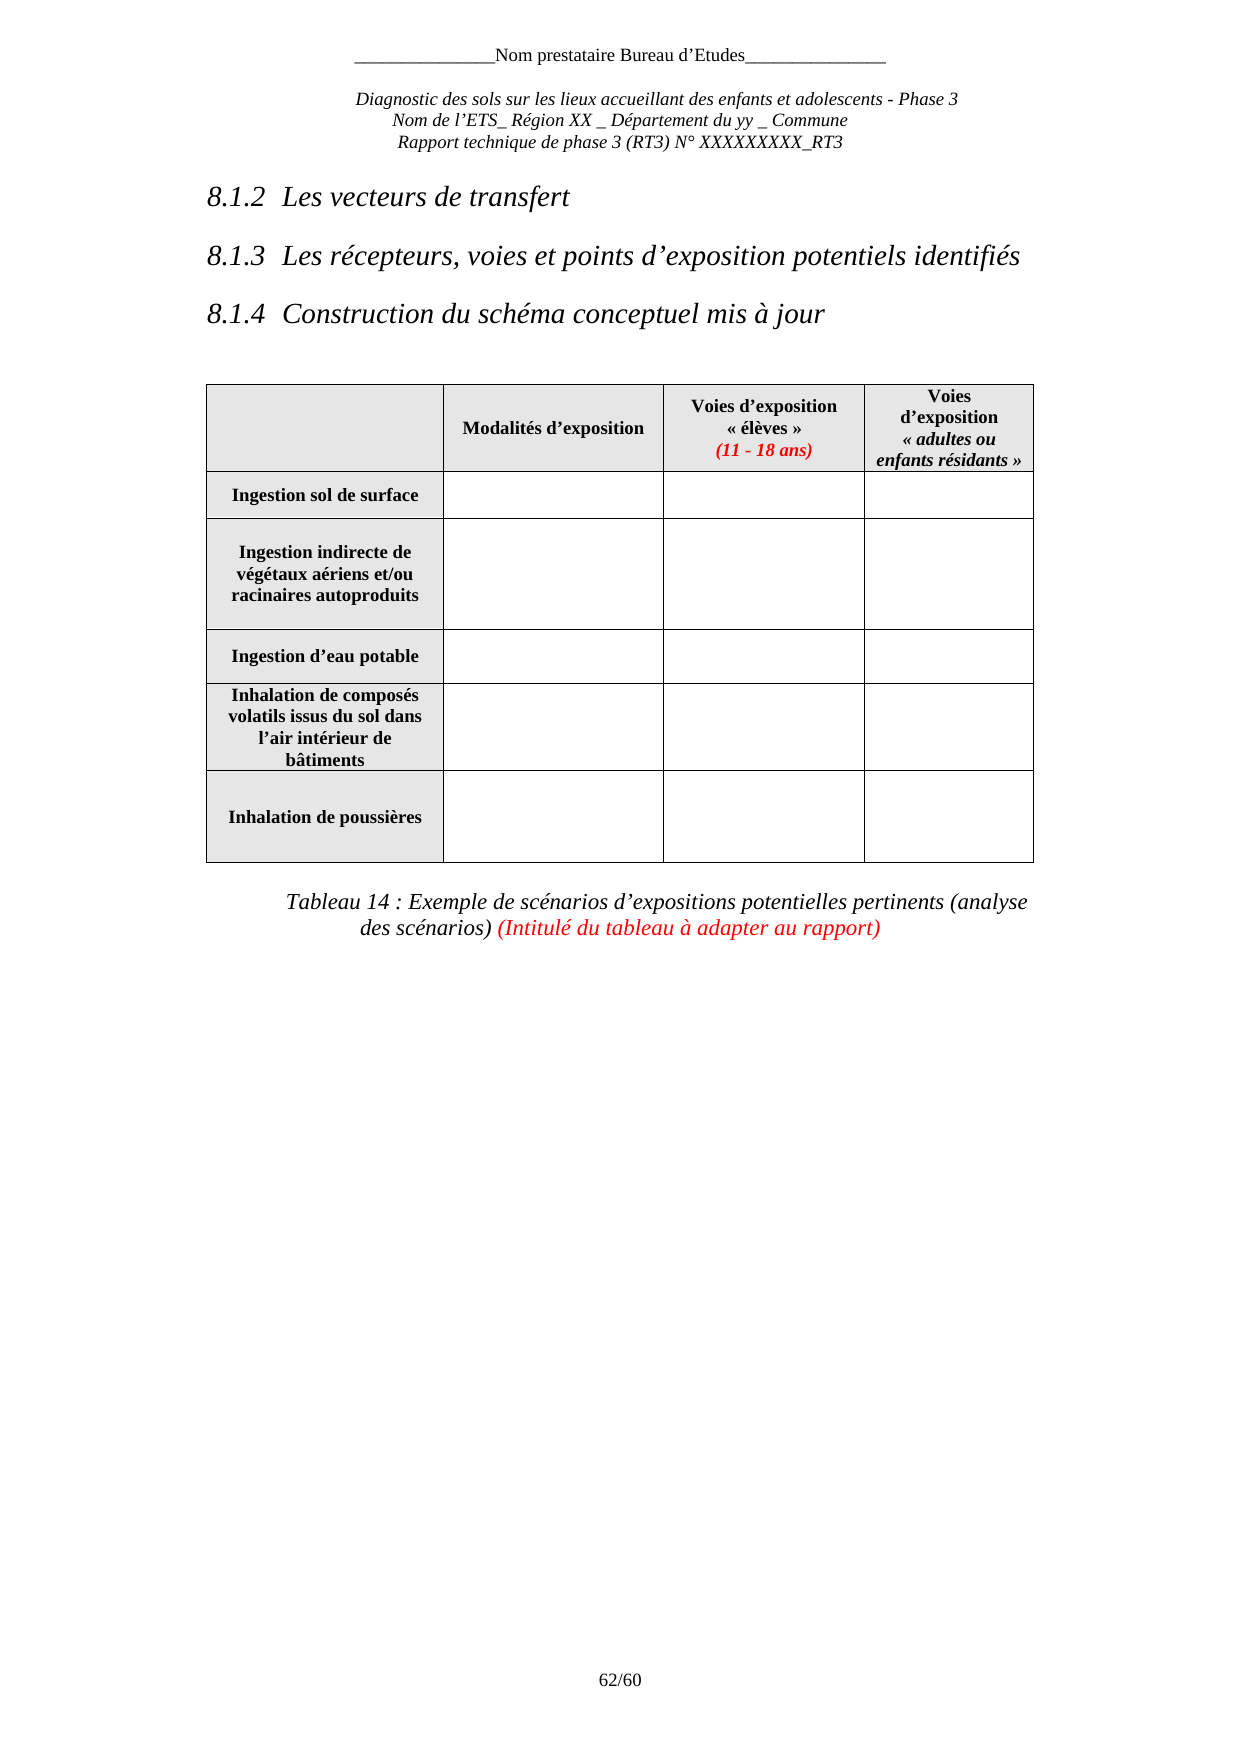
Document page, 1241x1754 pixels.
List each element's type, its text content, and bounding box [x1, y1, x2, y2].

table_cell Ingestion d’eau potable [207, 630, 443, 683]
table_cell [664, 771, 864, 862]
table_cell [865, 472, 1033, 517]
table_cell [865, 684, 1033, 770]
table_cell [664, 519, 864, 628]
table_cell [664, 630, 864, 683]
table_cell Ingestion indirecte de végétaux aériens et/ou racinaires autoproduits [207, 519, 443, 628]
table_cell [865, 630, 1033, 683]
table_cell Ingestion sol de surface [207, 472, 443, 517]
table_cell Inhalation de poussières [207, 771, 443, 862]
subtitle Construction du schéma conceptuel mis à jour [207, 296, 1033, 330]
table_header Voies d’exposition « élèves » (11 - 18 ans) [664, 385, 864, 471]
table_cell [865, 771, 1033, 862]
table_cell [664, 472, 864, 517]
subtitle Les vecteurs de transfert [207, 179, 1033, 213]
table_cell [444, 684, 663, 770]
table_header [207, 385, 443, 471]
table_header Modalités d’exposition [444, 385, 663, 471]
table_cell [444, 630, 663, 683]
table_cell [444, 519, 663, 628]
table_cell Inhalation de composés volatils issus du sol dans l’air intérieur de bâtiments [207, 684, 443, 770]
table_cell [865, 519, 1033, 628]
subtitle Les récepteurs, voies et points d’exposition potentiels identifiés [207, 238, 1033, 271]
table_cell [444, 771, 663, 862]
table_cell [664, 684, 864, 770]
text Tableau 14 : Exemple de scénarios d’expositions potentielles pertinents (analyse des scénarios) (Intitulé du tableau à adapter au rapport) [207, 888, 1033, 940]
table_header Voies d’exposition « adultes ou enfants résidants » [865, 385, 1033, 471]
table_cell [444, 472, 663, 517]
